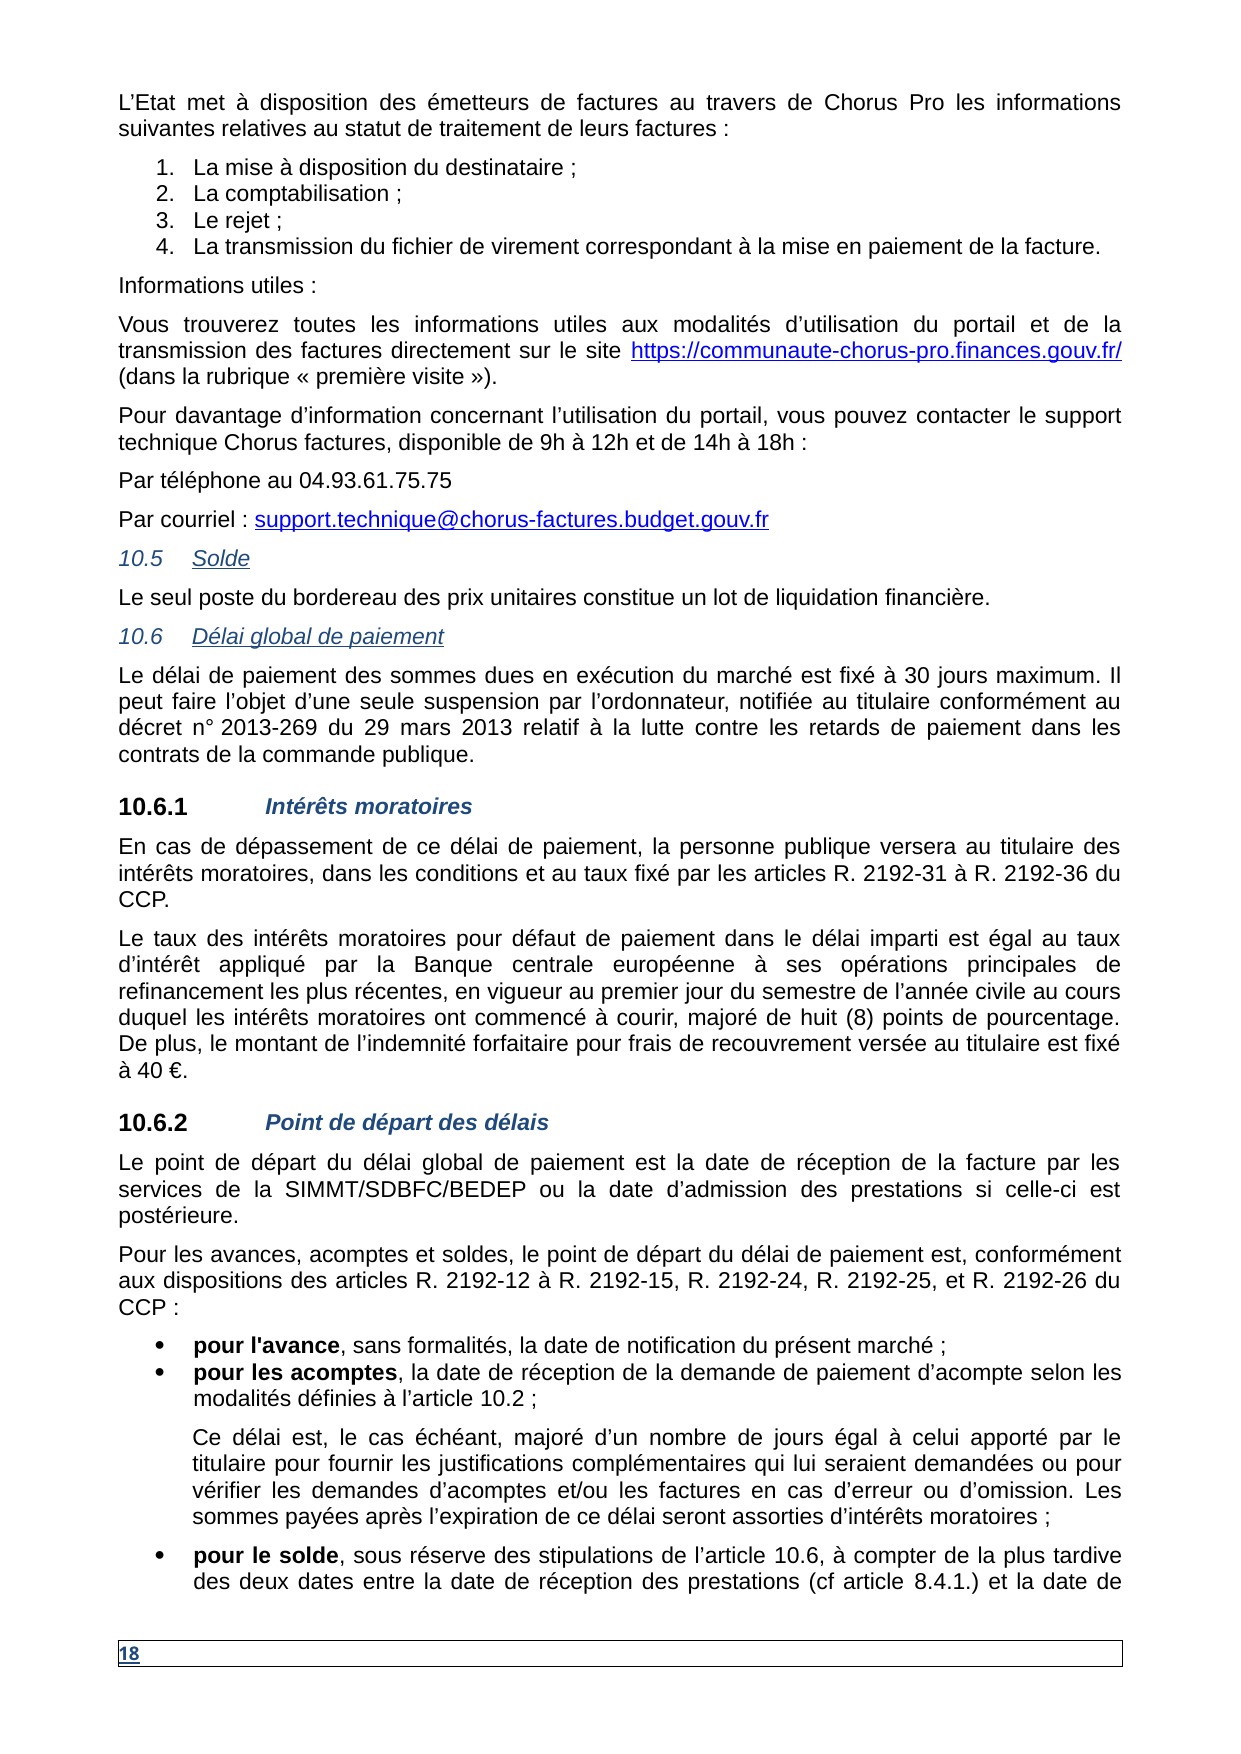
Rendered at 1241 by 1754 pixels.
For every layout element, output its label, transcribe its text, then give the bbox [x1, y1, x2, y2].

text Par courriel : support.technique@chorus-factures.budget.gouv.fr [118, 506, 1122, 533]
text Vous trouverez toutes les informations utiles aux modalités d’utilisation du portail et de la transmission des factures directement sur le site https://communaute-chorus-pro.finances.gouv.fr/ (dans la rubrique « première visite »). [118, 311, 1122, 390]
text Pour les avances, acomptes et soldes, le point de départ du délai de paiement est, conformément aux dispositions des articles R. 2192-12 à R. 2192-15, R. 2192-24, R. 2192-25, et R. 2192-26 du CCP : [118, 1241, 1122, 1320]
list pour l'avance, sans formalités, la date de notification du présent marché ; [156, 1332, 1122, 1359]
text Le point de départ du délai global de paiement est la date de réception de la facture par les services de la SIMMT/SDBFC/BEDEP ou la date d’admission des prestations si celle-ci est postérieure. [118, 1149, 1122, 1228]
text Informations utiles : [118, 272, 1122, 298]
text Le taux des intérêts moratoires pour défaut de paiement dans le délai imparti est égal au taux d’intérêt appliqué par la Banque centrale européenne à ses opérations principales de refinancement les plus récentes, en vigueur au premier jour du semestre de l’année civile au cours duquel les intérêts moratoires ont commencé à courir, majoré de huit (8) points de pourcentage. De plus, le montant de l’indemnité forfaitaire pour frais de recouvrement versée au titulaire est fixé à 40 €. [118, 925, 1122, 1083]
text Le seul poste du bordereau des prix unitaires constitue un lot de liquidation financière. [118, 584, 1122, 610]
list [156, 1542, 1122, 1594]
text En cas de dépassement de ce délai de paiement, la personne publique versera au titulaire des intérêts moratoires, dans les conditions et au taux fixé par les articles R. 2192-31 à R. 2192-36 du CCP. [118, 833, 1122, 912]
text L’Etat met à disposition des émetteurs de factures au travers de Chorus Pro les informations suivantes relatives au statut de traitement de leurs factures : [118, 89, 1122, 141]
text Pour davantage d’information concernant l’utilisation du portail, vous pouvez contacter le support technique Chorus factures, disponible de 9h à 12h et de 14h à 18h : [118, 402, 1122, 455]
list La mise à disposition du destinataire ; [156, 154, 1122, 180]
text Par téléphone au 04.93.61.75.75 [118, 467, 1122, 494]
text Le délai de paiement des sommes dues en exécution du marché est fixé à 30 jours maximum. Il peut faire l’objet d’une seule suspension par l’ordonnateur, notifiée au titulaire conformément au décret n° 2013-269 du 29 mars 2013 relatif à la lutte contre les retards de paiement dans les contrats de la commande publique. [118, 662, 1122, 767]
subtitle Solde [118, 545, 1122, 571]
text Ce délai est, le cas échéant, majoré d’un nombre de jours égal à celui apporté par le titulaire pour fournir les justifications complémentaires qui lui seraient demandées ou pour vérifier les demandes d’acomptes et/ou les factures en cas d’erreur ou d’omission. Les sommes payées après l’expiration de ce délai seront assorties d’intérêts moratoires ; [192, 1424, 1122, 1529]
list La comptabilisation ; [156, 180, 1122, 207]
list pour les acomptes, la date de réception de la demande de paiement d’acompte selon les modalités définies à l’article 10.2 ; [156, 1359, 1122, 1411]
subtitle Délai global de paiement [118, 623, 1122, 649]
list Le rejet ; [156, 207, 1122, 233]
subtitle Point de départ des délais [118, 1108, 1122, 1137]
list La transmission du fichier de virement correspondant à la mise en paiement de la facture. [156, 233, 1122, 259]
subtitle Intérêts moratoires [118, 792, 1122, 821]
